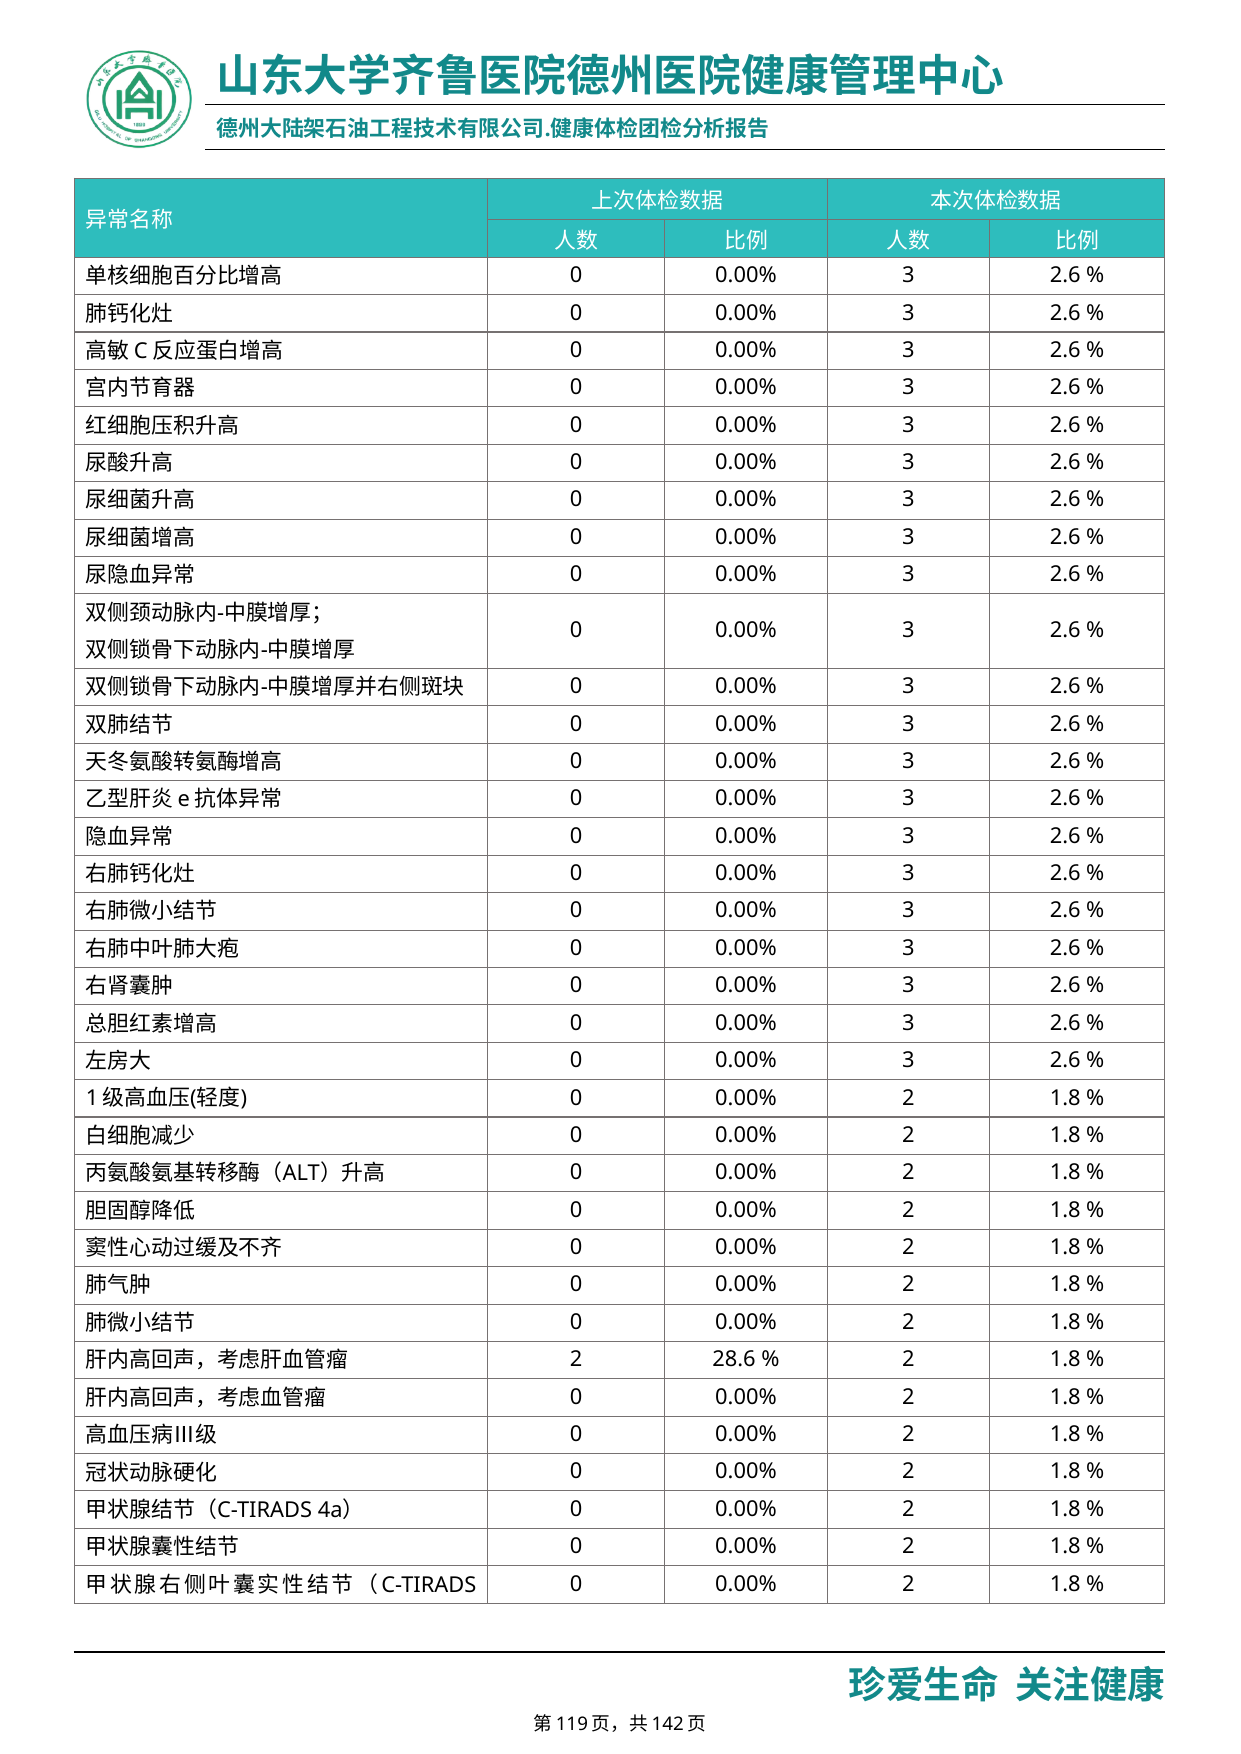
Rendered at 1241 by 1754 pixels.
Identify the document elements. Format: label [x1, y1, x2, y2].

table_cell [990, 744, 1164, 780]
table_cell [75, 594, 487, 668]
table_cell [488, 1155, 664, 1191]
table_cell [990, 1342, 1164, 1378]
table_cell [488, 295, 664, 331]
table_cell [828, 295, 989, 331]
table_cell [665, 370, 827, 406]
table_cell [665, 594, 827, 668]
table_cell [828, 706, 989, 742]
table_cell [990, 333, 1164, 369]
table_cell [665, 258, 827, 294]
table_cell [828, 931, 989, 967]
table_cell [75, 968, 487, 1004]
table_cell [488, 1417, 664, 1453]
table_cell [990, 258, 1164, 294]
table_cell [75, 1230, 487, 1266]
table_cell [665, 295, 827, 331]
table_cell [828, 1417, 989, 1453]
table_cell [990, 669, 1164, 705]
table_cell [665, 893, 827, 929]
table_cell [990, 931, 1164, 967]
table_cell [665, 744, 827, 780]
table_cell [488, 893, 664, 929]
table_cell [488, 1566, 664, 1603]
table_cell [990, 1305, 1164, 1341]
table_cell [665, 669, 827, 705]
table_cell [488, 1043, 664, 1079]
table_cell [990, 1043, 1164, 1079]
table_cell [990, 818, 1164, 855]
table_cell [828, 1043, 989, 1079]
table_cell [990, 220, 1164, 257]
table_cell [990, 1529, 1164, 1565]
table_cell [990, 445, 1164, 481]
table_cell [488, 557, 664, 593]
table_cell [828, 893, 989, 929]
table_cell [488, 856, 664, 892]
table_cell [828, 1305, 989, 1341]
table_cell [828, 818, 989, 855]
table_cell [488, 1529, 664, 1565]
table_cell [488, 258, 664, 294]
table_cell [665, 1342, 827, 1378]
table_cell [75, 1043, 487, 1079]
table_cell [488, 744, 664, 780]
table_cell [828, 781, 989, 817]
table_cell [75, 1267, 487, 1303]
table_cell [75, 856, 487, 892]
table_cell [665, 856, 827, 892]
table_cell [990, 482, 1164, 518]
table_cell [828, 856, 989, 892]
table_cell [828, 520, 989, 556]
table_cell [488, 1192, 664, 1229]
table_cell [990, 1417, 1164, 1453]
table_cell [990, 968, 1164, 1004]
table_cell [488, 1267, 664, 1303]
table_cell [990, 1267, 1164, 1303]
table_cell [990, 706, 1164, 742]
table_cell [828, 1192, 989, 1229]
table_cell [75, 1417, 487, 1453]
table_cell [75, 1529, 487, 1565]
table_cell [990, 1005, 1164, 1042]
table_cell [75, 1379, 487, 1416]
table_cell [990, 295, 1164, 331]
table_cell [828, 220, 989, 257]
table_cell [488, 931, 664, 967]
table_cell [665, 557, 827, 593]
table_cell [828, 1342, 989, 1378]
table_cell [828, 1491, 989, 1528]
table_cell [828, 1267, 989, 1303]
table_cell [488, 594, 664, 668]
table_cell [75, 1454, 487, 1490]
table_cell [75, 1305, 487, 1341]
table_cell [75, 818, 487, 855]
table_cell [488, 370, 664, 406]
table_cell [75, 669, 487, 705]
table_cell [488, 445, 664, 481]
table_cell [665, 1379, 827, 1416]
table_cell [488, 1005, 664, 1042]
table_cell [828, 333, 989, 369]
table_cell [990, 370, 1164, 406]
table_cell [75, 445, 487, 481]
picture [85, 48, 194, 149]
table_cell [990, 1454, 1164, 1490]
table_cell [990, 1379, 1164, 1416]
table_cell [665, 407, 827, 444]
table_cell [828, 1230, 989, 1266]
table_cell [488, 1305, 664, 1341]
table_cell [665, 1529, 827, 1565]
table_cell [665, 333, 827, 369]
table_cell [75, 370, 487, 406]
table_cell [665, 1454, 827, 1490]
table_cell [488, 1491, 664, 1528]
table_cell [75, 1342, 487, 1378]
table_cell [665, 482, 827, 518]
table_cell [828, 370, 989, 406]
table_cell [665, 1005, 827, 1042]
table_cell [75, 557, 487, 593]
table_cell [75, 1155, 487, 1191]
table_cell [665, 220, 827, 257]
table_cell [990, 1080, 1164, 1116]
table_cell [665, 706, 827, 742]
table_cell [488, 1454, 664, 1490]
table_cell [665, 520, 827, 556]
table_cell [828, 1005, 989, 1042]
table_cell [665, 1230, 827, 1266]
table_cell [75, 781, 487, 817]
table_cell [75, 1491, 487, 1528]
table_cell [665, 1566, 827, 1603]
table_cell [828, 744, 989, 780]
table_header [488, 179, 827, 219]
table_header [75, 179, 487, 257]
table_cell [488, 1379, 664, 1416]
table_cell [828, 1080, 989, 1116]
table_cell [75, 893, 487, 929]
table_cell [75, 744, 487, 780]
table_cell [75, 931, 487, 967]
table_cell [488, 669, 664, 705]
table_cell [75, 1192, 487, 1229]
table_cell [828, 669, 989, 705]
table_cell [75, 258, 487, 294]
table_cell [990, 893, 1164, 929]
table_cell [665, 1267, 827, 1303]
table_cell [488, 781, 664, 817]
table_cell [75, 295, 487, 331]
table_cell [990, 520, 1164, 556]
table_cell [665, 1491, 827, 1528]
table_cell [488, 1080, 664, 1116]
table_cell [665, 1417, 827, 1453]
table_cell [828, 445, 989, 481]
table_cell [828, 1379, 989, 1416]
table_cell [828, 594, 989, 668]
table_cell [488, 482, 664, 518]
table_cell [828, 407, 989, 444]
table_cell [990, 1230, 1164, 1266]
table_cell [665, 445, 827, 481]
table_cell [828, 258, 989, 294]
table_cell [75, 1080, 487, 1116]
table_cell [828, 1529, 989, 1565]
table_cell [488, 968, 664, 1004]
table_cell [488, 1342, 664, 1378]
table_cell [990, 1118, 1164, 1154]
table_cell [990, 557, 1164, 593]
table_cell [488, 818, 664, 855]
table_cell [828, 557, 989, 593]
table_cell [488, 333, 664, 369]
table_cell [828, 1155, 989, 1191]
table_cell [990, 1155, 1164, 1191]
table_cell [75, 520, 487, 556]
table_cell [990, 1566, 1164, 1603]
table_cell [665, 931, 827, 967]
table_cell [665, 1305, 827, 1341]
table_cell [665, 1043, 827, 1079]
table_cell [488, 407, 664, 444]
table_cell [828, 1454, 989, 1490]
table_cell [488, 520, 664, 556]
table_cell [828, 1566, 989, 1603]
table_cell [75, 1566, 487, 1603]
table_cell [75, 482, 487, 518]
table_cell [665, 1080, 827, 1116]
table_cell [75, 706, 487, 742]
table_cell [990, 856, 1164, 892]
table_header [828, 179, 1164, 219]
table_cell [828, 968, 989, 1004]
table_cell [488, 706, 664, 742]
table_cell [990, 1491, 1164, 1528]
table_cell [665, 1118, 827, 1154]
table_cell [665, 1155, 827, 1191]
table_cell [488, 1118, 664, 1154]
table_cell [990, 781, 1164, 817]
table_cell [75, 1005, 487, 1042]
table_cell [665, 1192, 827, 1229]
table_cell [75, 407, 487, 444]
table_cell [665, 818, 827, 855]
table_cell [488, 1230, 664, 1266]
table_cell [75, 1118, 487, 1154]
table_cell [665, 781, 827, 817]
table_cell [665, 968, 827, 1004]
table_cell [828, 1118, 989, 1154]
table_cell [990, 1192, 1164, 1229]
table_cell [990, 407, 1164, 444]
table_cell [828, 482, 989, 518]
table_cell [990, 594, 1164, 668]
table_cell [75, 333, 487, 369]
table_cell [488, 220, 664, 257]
